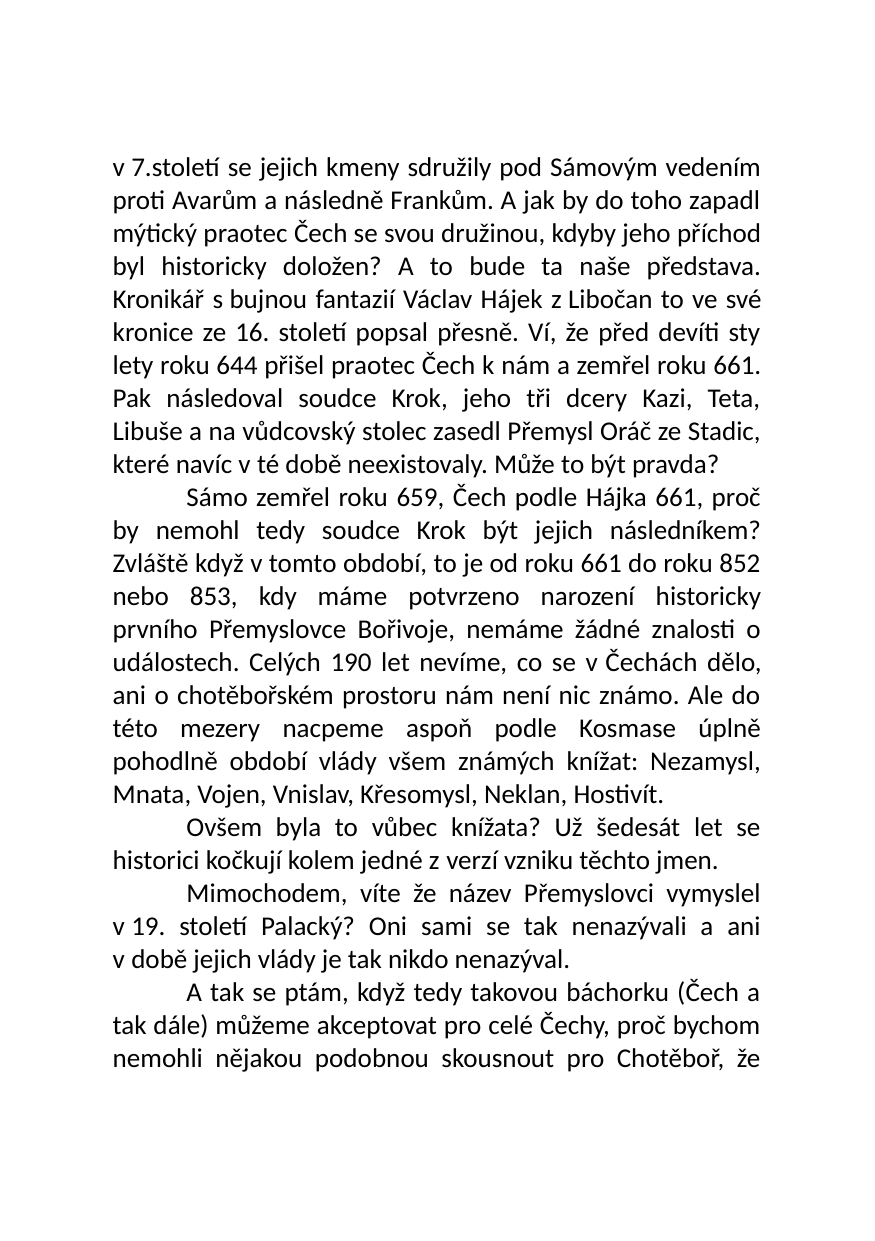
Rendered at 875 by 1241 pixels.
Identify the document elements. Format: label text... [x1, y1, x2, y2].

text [112, 150, 762, 480]
text Sámo zemřel roku 659, Čech podle Hájka 661, proč by nemohl tedy soudce Krok být jejich následníkem? Zvláště když v tomto období, to je od roku 661 do roku 852 nebo 853, kdy máme potvrzeno narození historicky prvního Přemyslovce Bořivoje, nemáme žádné znalosti o událostech. Celých 190 let nevíme, co se v Čechách dělo, ani o chotěbořském prostoru nám není nic známo. Ale do této mezery nacpeme aspoň podle Kosmase úplně pohodlně období vlády všem známých knížat: Nezamysl, Mnata, Vojen, Vnislav, Křesomysl, Neklan, Hostivít. [112, 480, 762, 810]
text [112, 976, 762, 1074]
text Mimochodem, víte že název Přemyslovci vymyslel v 19. století Palacký? Oni sami se tak nenazývali a ani v době jejich vlády je tak nikdo nenazýval. [112, 876, 762, 976]
text Ovšem byla to vůbec knížata? Už šedesát let se historici kočkují kolem jedné z verzí vzniku těchto jmen. [112, 810, 762, 876]
